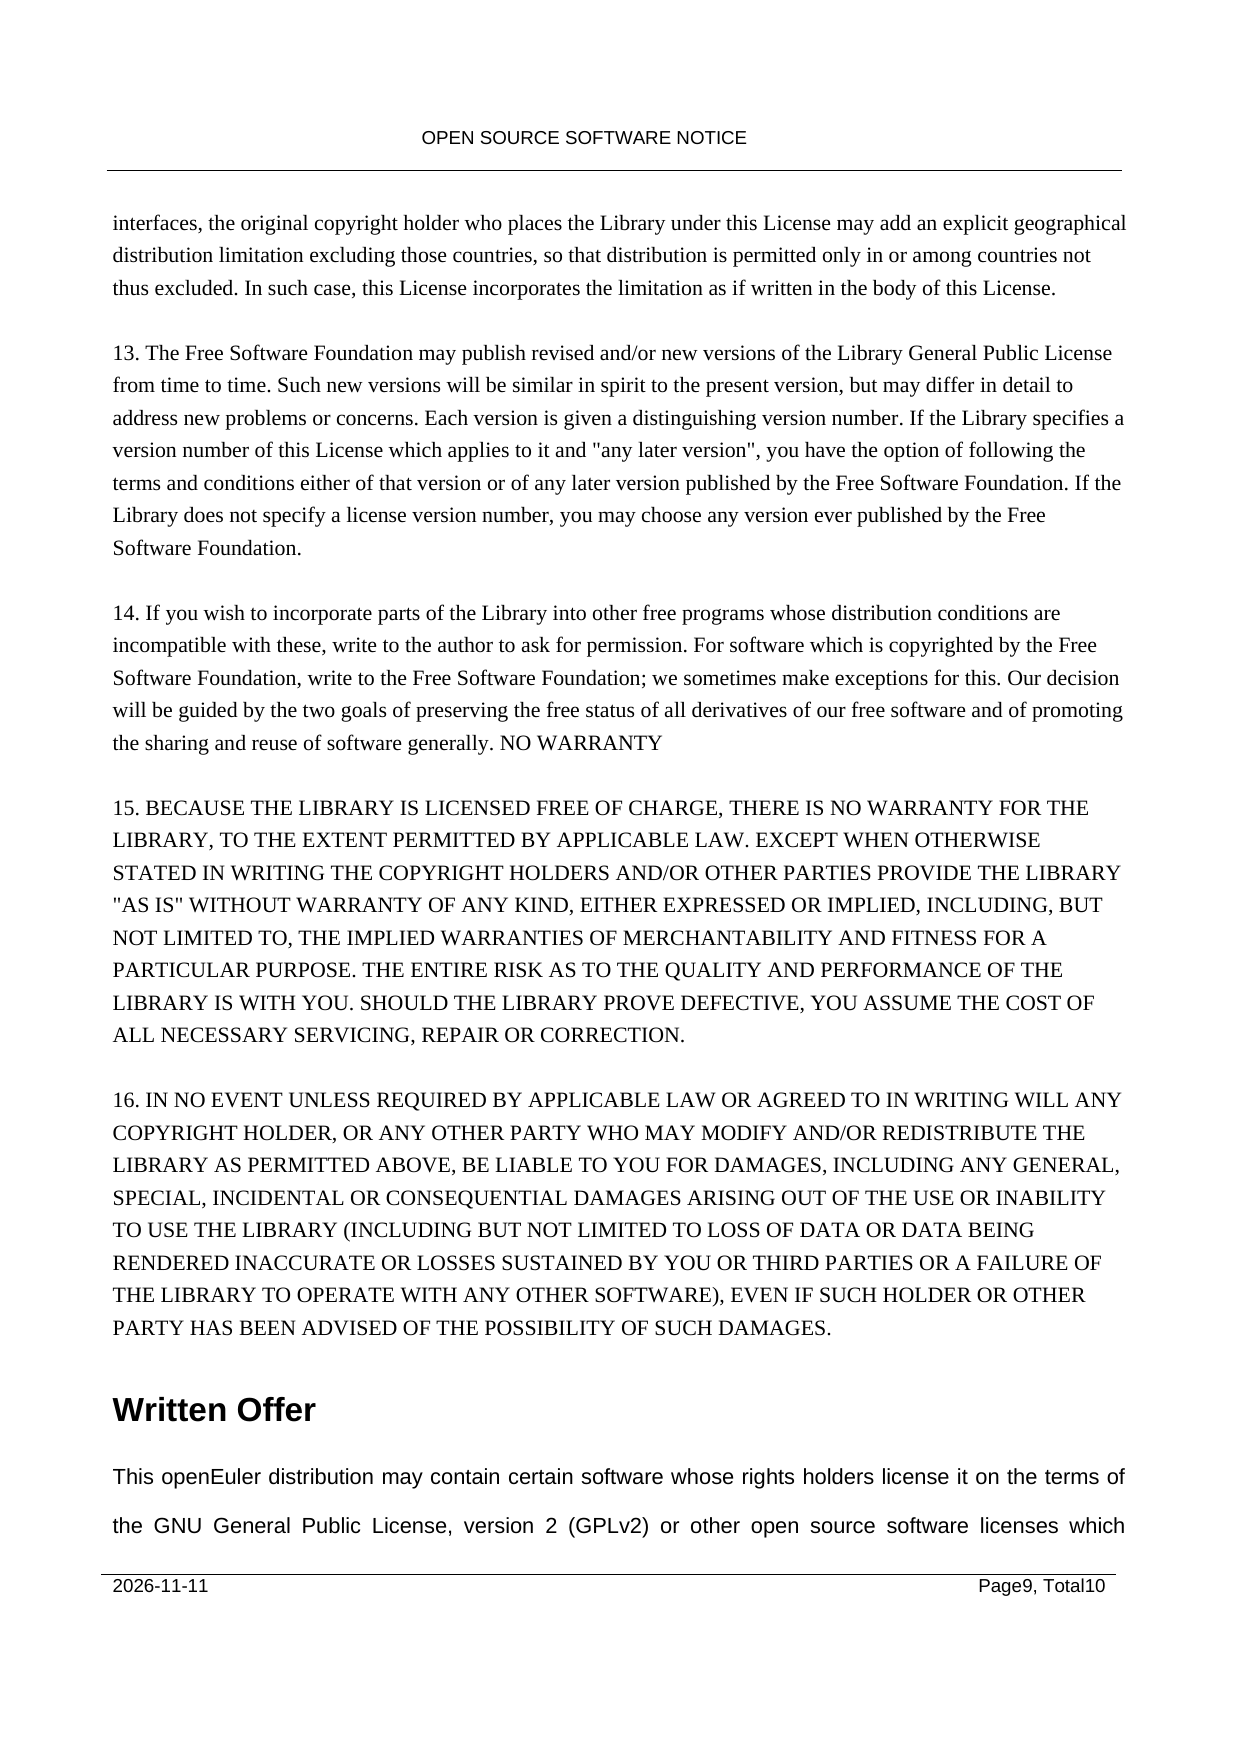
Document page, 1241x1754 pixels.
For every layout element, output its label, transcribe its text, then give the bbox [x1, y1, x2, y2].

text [112, 1461, 1128, 1542]
text Written Offer [112, 1376, 1128, 1441]
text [112, 206, 1128, 1376]
